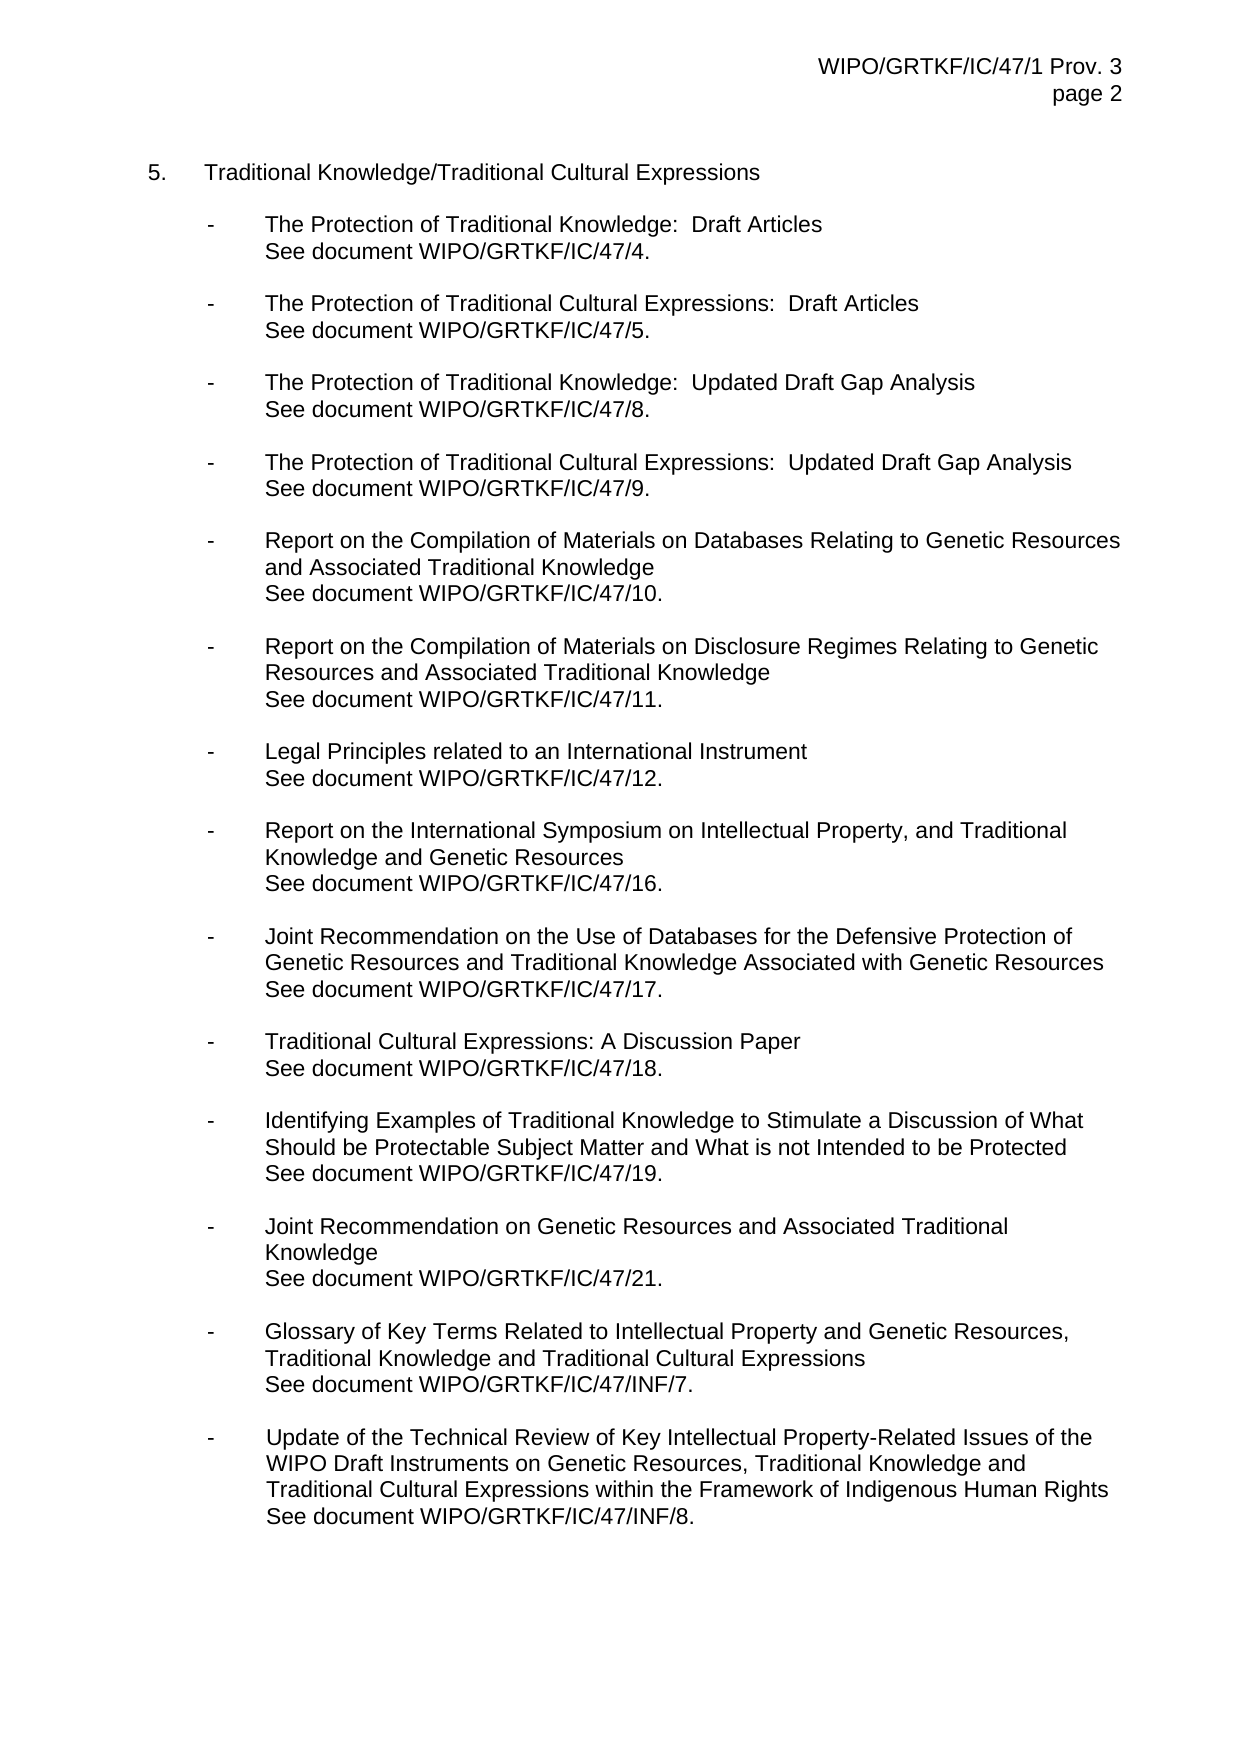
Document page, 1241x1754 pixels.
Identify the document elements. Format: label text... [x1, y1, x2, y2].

text See document WIPO/GRTKF/IC/47/18. [264, 1054, 1122, 1081]
list Update of the Technical Review of Key Intellectual Property-Related Issues of the WIPO Draft Instruments on Genetic Resources, Traditional Knowledge and Traditional Cultural Expressions within the Framework of Indigenous Human Rights [207, 1423, 1122, 1503]
text See document WIPO/GRTKF/IC/47/9. [264, 475, 1122, 501]
text See document WIPO/GRTKF/IC/47/17. [264, 976, 1122, 1002]
text See document WIPO/GRTKF/IC/47/12. [264, 765, 1122, 791]
list Joint Recommendation on Genetic Resources and Associated Traditional Knowledge [207, 1213, 1122, 1265]
text See document WIPO/GRTKF/IC/47/11. [264, 686, 1122, 712]
list The Protection of Traditional Knowledge: Updated Draft Gap Analysis [207, 369, 1122, 396]
text See document WIPO/GRTKF/IC/47/8. [264, 396, 1122, 422]
text See document WIPO/GRTKF/IC/47/16. [264, 870, 1122, 896]
list The Protection of Traditional Cultural Expressions: Draft Articles [207, 290, 1122, 317]
list Legal Principles related to an International Instrument [207, 738, 1122, 765]
list Report on the International Symposium on Intellectual Property, and Traditional Knowledge and Genetic Resources [207, 817, 1122, 870]
list Joint Recommendation on the Use of Databases for the Defensive Protection of Genetic Resources and Traditional Knowledge Associated with Genetic Resources [207, 923, 1122, 976]
list The Protection of Traditional Cultural Expressions: Updated Draft Gap Analysis [207, 448, 1122, 475]
list Report on the Compilation of Materials on Disclosure Regimes Relating to Genetic Resources and Associated Traditional Knowledge [207, 633, 1122, 686]
text See document WIPO/GRTKF/IC/47/21. [264, 1265, 1122, 1292]
list Traditional Knowledge/Traditional Cultural Expressions [148, 158, 1122, 185]
text See document WIPO/GRTKF/IC/47/INF/8. [266, 1503, 1122, 1529]
text See document WIPO/GRTKF/IC/47/19. [264, 1160, 1122, 1186]
text See document WIPO/GRTKF/IC/47/5. [264, 317, 1122, 343]
text See document WIPO/GRTKF/IC/47/INF/7. [264, 1371, 1122, 1397]
text See document WIPO/GRTKF/IC/47/4. [264, 238, 1122, 264]
list Glossary of Key Terms Related to Intellectual Property and Genetic Resources, Traditional Knowledge and Traditional Cultural Expressions [207, 1318, 1122, 1371]
list The Protection of Traditional Knowledge: Draft Articles [207, 211, 1122, 238]
list Traditional Cultural Expressions: A Discussion Paper [207, 1028, 1122, 1054]
text See document WIPO/GRTKF/IC/47/10. [264, 580, 1122, 607]
list Identifying Examples of Traditional Knowledge to Stimulate a Discussion of What Should be Protectable Subject Matter and What is not Intended to be Protected [207, 1107, 1122, 1160]
list Report on the Compilation of Materials on Databases Relating to Genetic Resources and Associated Traditional Knowledge [207, 527, 1122, 580]
